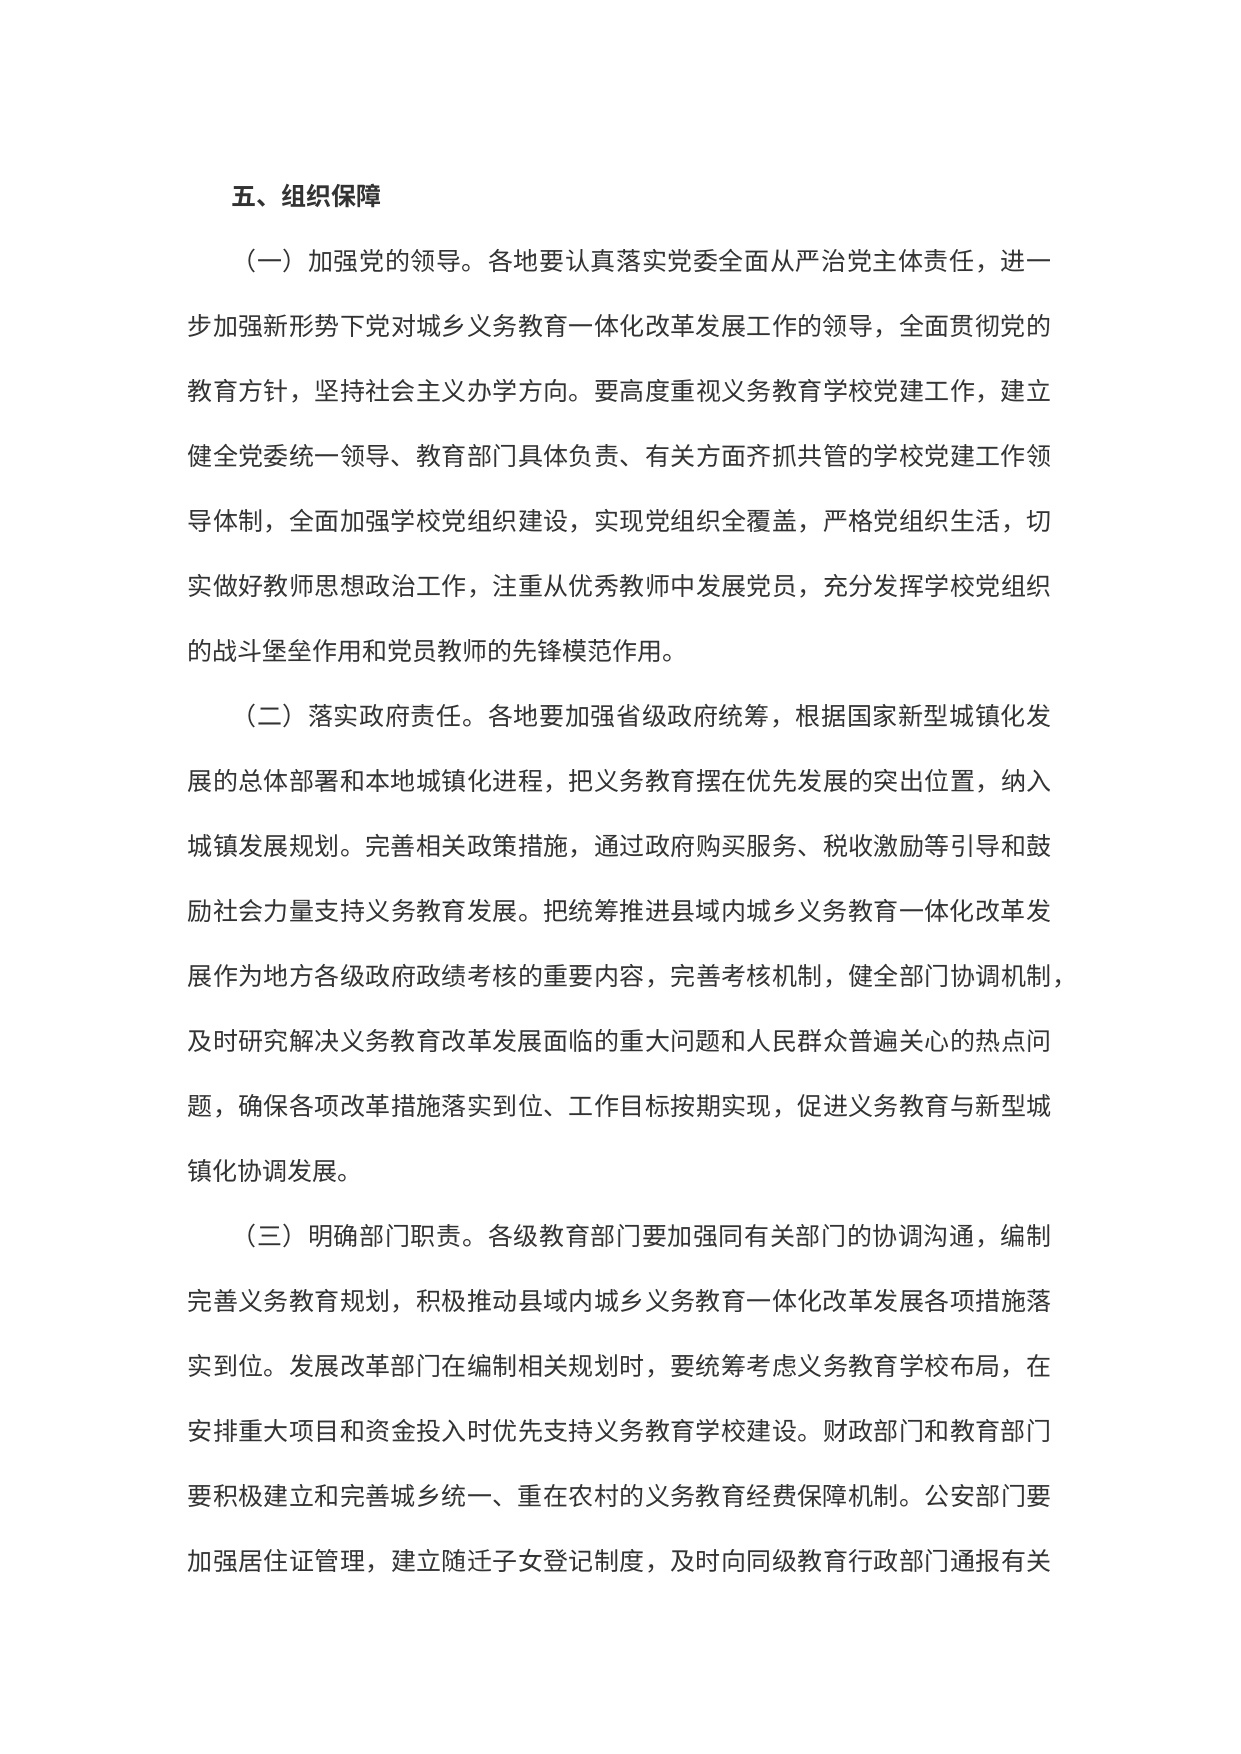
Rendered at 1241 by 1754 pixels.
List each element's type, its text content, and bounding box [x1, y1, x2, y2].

text 五、组织保障 [187, 162, 1053, 227]
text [187, 1202, 1053, 1592]
text （一）加强党的领导。各地要认真落实党委全面从严治党主体责任，进一步加强新形势下党对城乡义务教育一体化改革发展工作的领导，全面贯彻党的教育方针，坚持社会主义办学方向。要高度重视义务教育学校党建工作，建立健全党委统一领导、教育部门具体负责、有关方面齐抓共管的学校党建工作领导体制，全面加强学校党组织建设，实现党组织全覆盖，严格党组织生活，切实做好教师思想政治工作，注重从优秀教师中发展党员，充分发挥学校党组织的战斗堡垒作用和党员教师的先锋模范作用。 [187, 227, 1053, 682]
text （二）落实政府责任。各地要加强省级政府统筹，根据国家新型城镇化发展的总体部署和本地城镇化进程，把义务教育摆在优先发展的突出位置，纳入城镇发展规划。完善相关政策措施，通过政府购买服务、税收激励等引导和鼓励社会力量支持义务教育发展。把统筹推进县域内城乡义务教育一体化改革发展作为地方各级政府政绩考核的重要内容，完善考核机制，健全部门协调机制，及时研究解决义务教育改革发展面临的重大问题和人民群众普遍关心的热点问题，确保各项改革措施落实到位、工作目标按期实现，促进义务教育与新型城镇化协调发展。 [187, 682, 1053, 1202]
